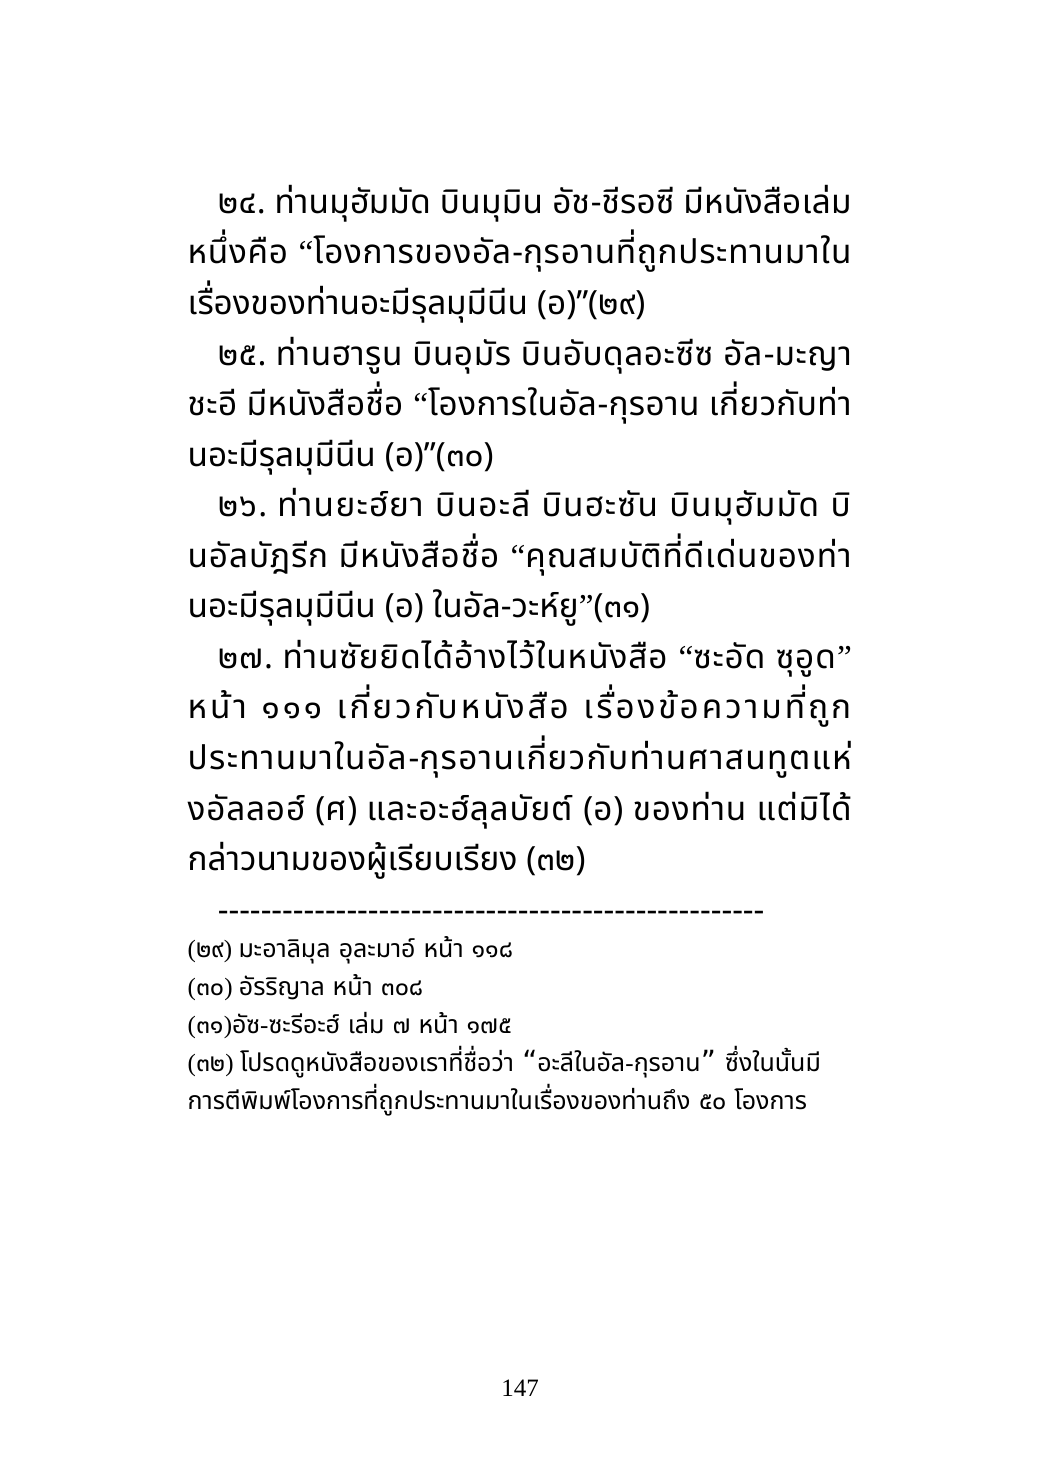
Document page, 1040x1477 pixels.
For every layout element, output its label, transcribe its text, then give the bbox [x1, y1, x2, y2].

text ๒๔. ท่านมุฮัมมัด บินมุมิน อัช-ชีรอซี มีหนังสือเล่มหนึ่งคือ “โองการของอัล-กุรอานที่ถูกประทานมาในเรื่องของท่านอะมีรุลมุมีนีน (อ)”(๒๙) [187, 177, 852, 329]
text (๒๙) มะอาลิมุล อุละมาอ์ หน้า ๑๑๘ [187, 931, 852, 969]
text ๒๗. ท่านซัยยิดได้อ้างไว้ในหนังสือ “ซะอัด ซุอูด” หน้า ๑๑๑ เกี่ยวกับหนังสือ เรื่องข้อความที่ถูกประทานมาในอัล-กุรอานเกี่ยวกับท่านศาสนทูตแห่งอัลลอฮ์ (ศ) และอะฮ์ลุลบัยต์ (อ) ของท่าน แต่มิได้กล่าวนามของผู้เรียบเรียง (๓๒) [187, 633, 852, 886]
text (๓๐) อัรริญาล หน้า ๓๐๘ [187, 969, 852, 1007]
text ๒๕. ท่านฮารูน บินอุมัร บินอับดุลอะซีซ อัล-มะญาชะอี มีหนังสือชื่อ “โองการในอัล-กุรอาน เกี่ยวกับท่านอะมีรุลมุมีนีน (อ)”(๓๐) [187, 329, 852, 481]
text --------------------------------------------------- [187, 886, 852, 931]
text (๓๑)อัซ-ซะรีอะฮ์ เล่ม ๗ หน้า ๑๗๕ [187, 1007, 852, 1044]
text ๒๖. ท่านยะฮ์ยา บินอะลี บินฮะซัน บินมุฮัมมัด บินอัลบัฎรีก มีหนังสือชื่อ “คุณสมบัติที่ดีเด่นของท่านอะมีรุลมุมีนีน (อ) ในอัล-วะห์ยู”(๓๑) [187, 481, 852, 633]
text (๓๒) โปรดดูหนังสือของเราที่ชื่อว่า “อะลีในอัล-กุรอาน” ซึ่งในนั้นมีการตีพิมพ์โองการที่ถูกประทานมาในเรื่องของท่านถึง ๕๐ โองการ [187, 1044, 852, 1121]
